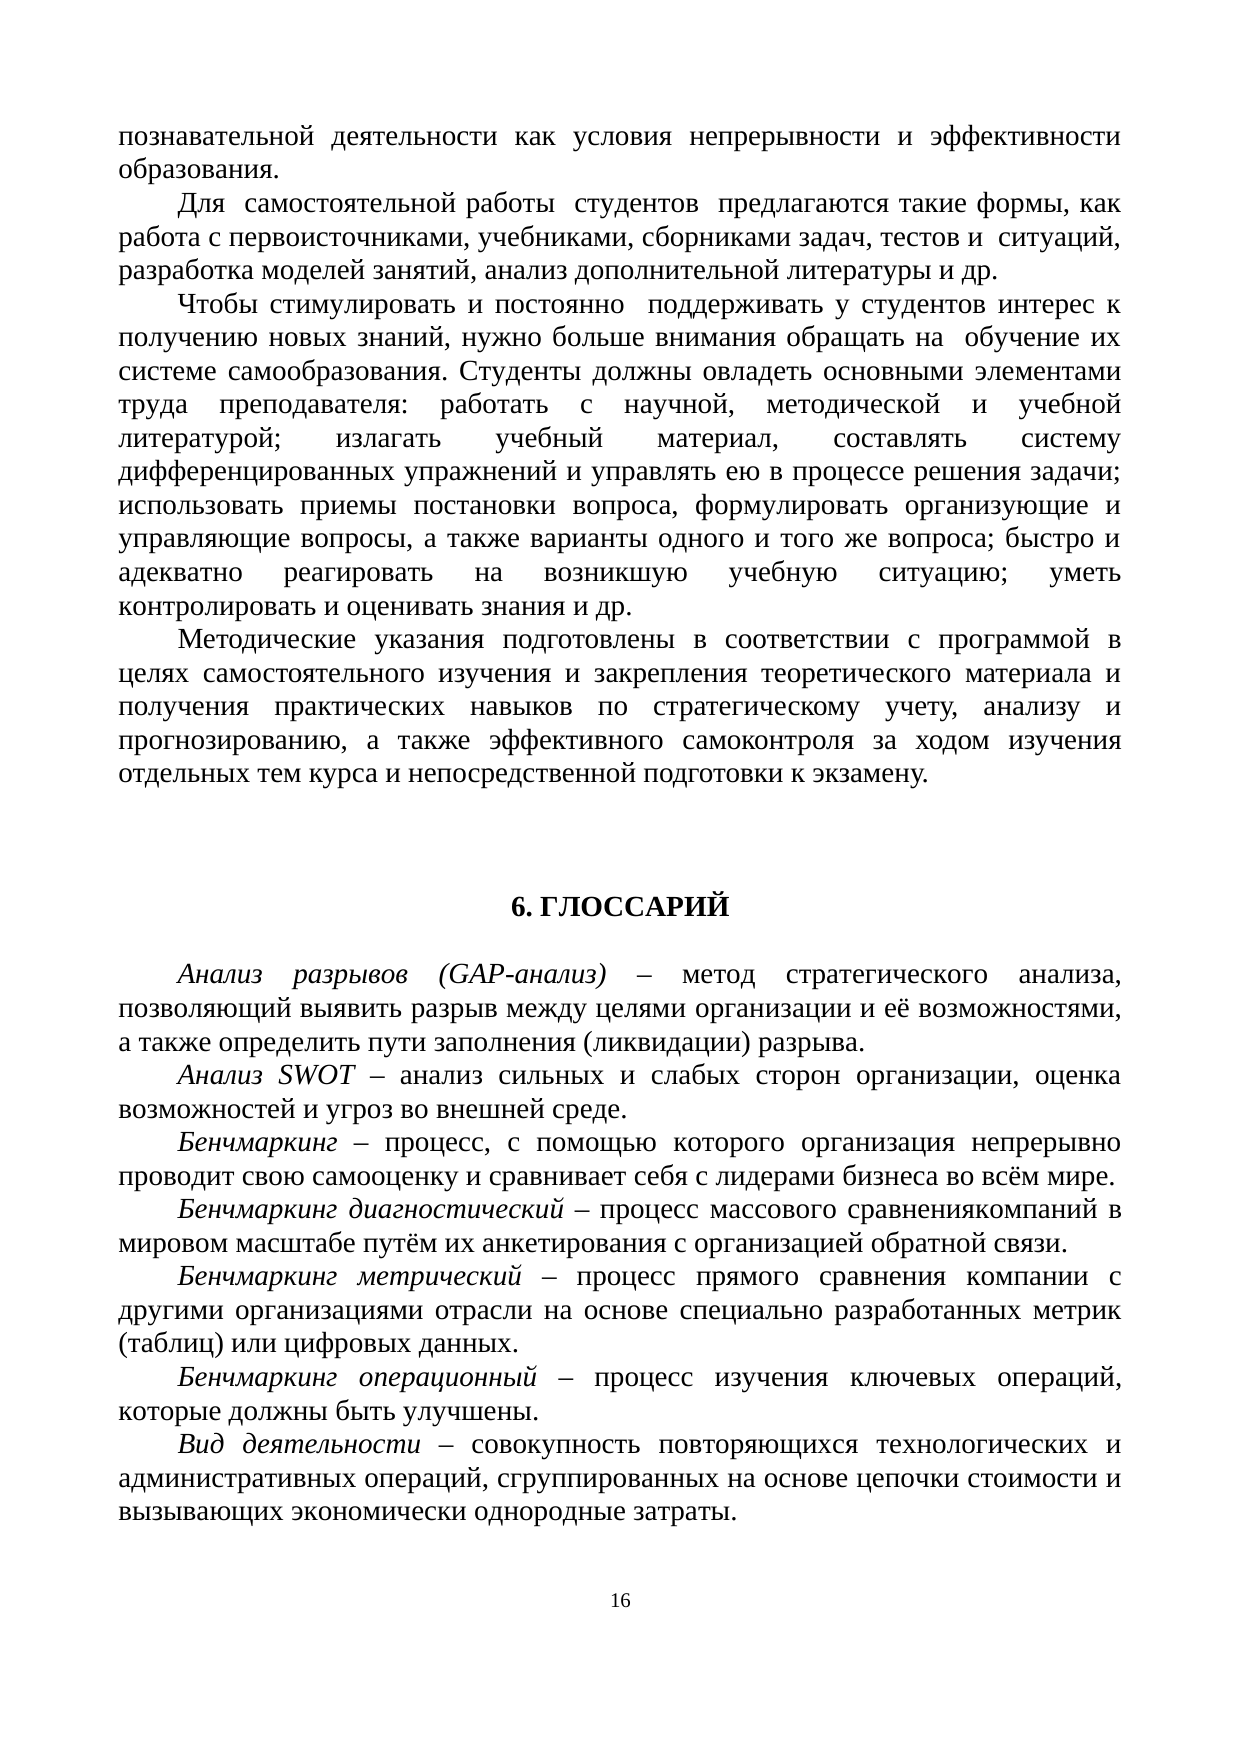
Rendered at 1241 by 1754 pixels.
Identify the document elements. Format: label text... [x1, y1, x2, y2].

text Анализ разрывов (GAP-анализ) – метод стратегического анализа, позволяющий выявить разрыв между целями организации и её возможностями, а также определить пути заполнения (ликвидации) разрыва. [118, 957, 1122, 1057]
text Бенчмаркинг операционный – процесс изучения ключевых операций, которые должны быть улучшены. [118, 1359, 1122, 1426]
text Анализ SWOT – анализ сильных и слабых сторон организации, оценка возможностей и угроз во внешней среде. [118, 1057, 1122, 1124]
text 6. ГЛОССАРИЙ [118, 889, 1122, 923]
text Бенчмаркинг диагностический – процесс массового сравнениякомпаний в мировом масштабе путём их анкетирования с организацией обратной связи. [118, 1191, 1122, 1258]
text Для самостоятельной работы студентов предлагаются такие формы, как работа с первоисточниками, учебниками, сборниками задач, тестов и ситуаций, разработка моделей занятий, анализ дополнительной литературы и др. [118, 185, 1122, 286]
text Чтобы стимулировать и постоянно поддерживать у студентов интерес к получению новых знаний, нужно больше внимания обращать на обучение их системе самообразования. Студенты должны овладеть основными элементами труда преподавателя: работать с научной, методической и учебной литературой; излагать учебный материал, составлять систему дифференцированных упражнений и управлять ею в процессе решения задачи; использовать приемы постановки вопроса, формулировать организующие и управляющие вопросы, а также варианты одного и того же вопроса; быстро и адекватно реагировать на возникшую учебную ситуацию; уметь контролировать и оценивать знания и др. [118, 286, 1122, 621]
text Вид деятельности – совокупность повторяющихся технологических и административных операций, сгруппированных на основе цепочки стоимости и вызывающих экономически однородные затраты. [118, 1426, 1122, 1527]
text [118, 118, 1122, 185]
text Методические указания подготовлены в соответствии с программой в целях самостоятельного изучения и закрепления теоретического материала и получения практических навыков по стратегическому учету, анализу и прогнозированию, а также эффективного самоконтроля за ходом изучения отдельных тем курса и непосредственной подготовки к экзамену. [118, 621, 1122, 789]
text Бенчмаркинг метрический – процесс прямого сравнения компании с другими организациями отрасли на основе специально разработанных метрик (таблиц) или цифровых данных. [118, 1258, 1122, 1359]
text Бенчмаркинг – процесс, с помощью которого организация непрерывно проводит свою самооценку и сравнивает себя с лидерами бизнеса во всём мире. [118, 1124, 1122, 1191]
